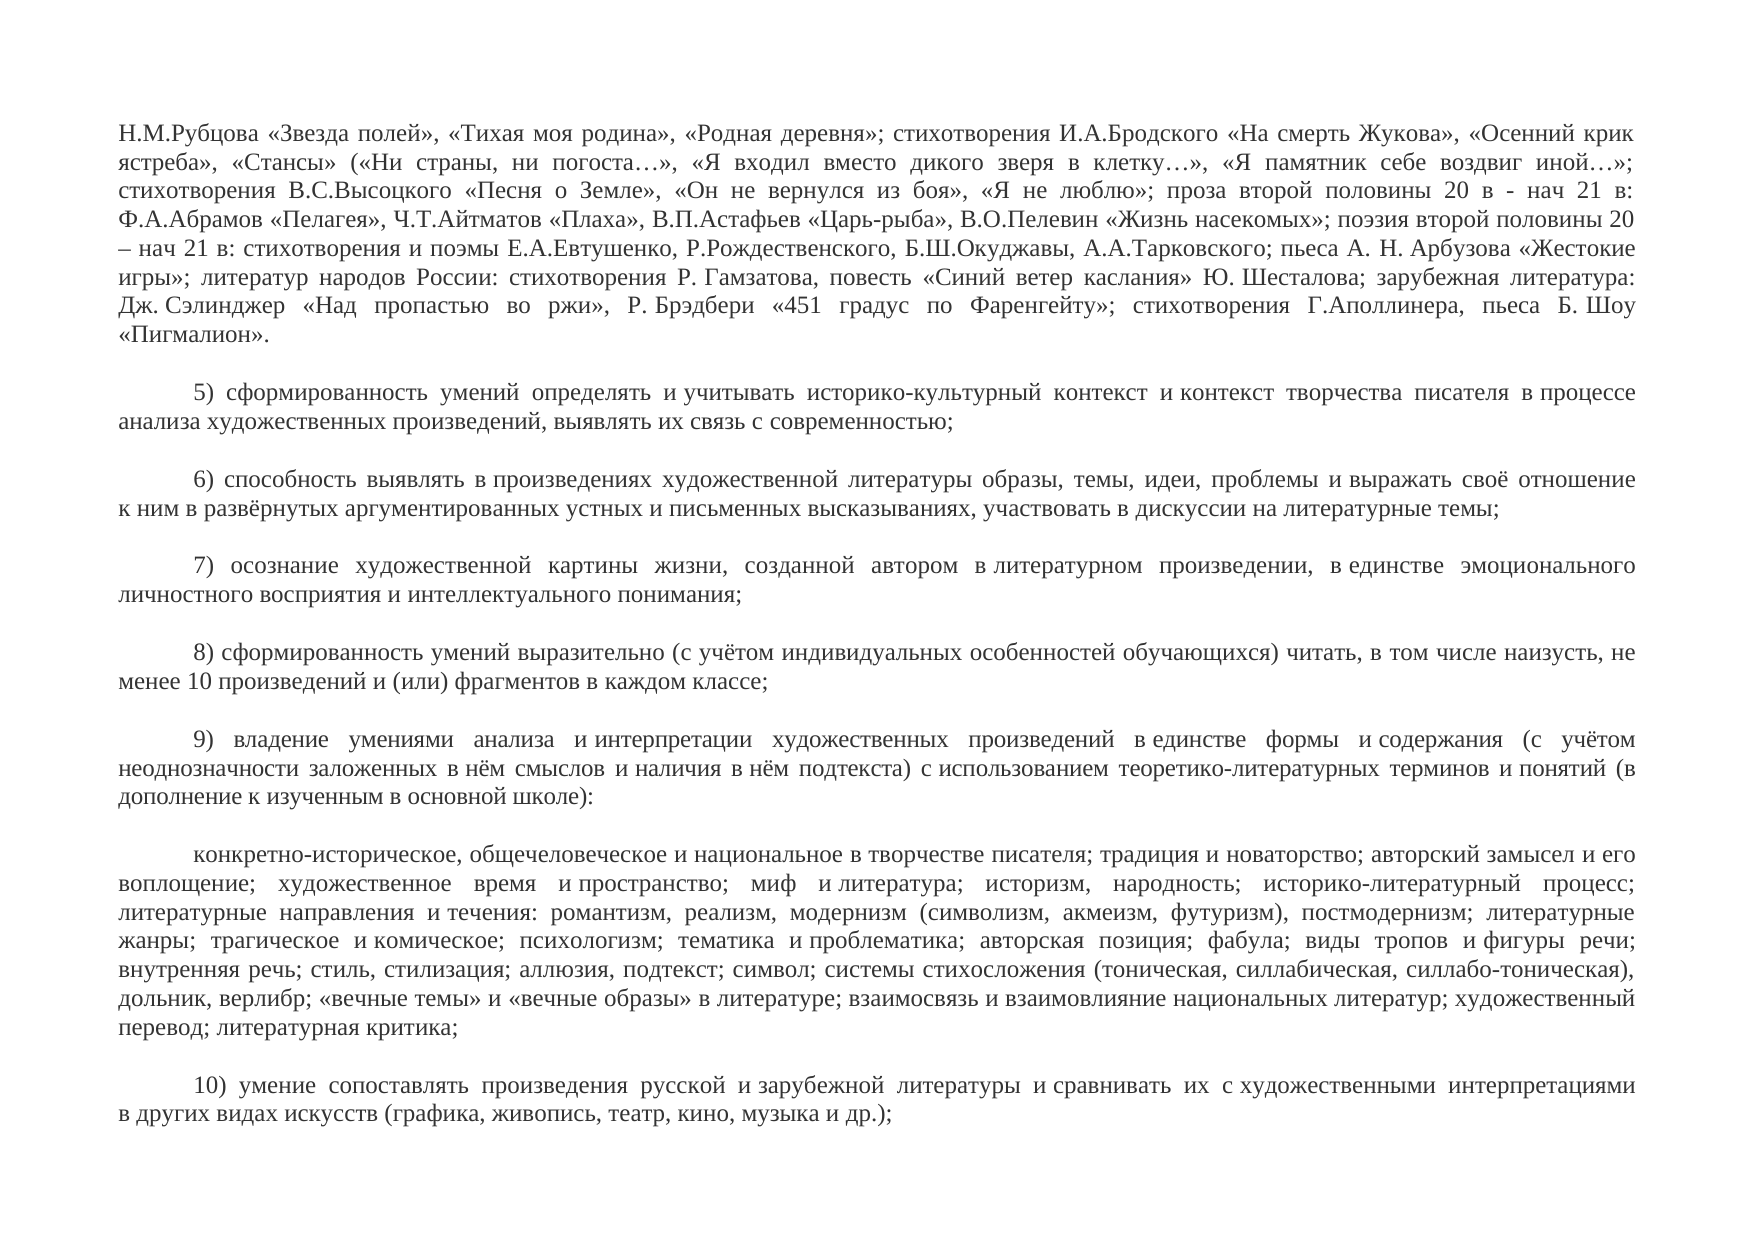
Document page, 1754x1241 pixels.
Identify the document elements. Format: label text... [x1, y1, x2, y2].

text 6) способность выявлять в произведениях художественной литературы образы, темы, идеи, проблемы и выражать своё отношение к ним в развёрнутых аргументированных устных и письменных высказываниях, участвовать в дискуссии на литературные темы; [118, 464, 1636, 521]
text 5) сформированность умений определять и учитывать историко-культурный контекст и контекст творчества писателя в процессе анализа художественных произведений, выявлять их связь с современностью; [118, 377, 1636, 435]
text 8) сформированность умений выразительно (с учётом индивидуальных особенностей обучающихся) читать, в том числе наизусть, не менее 10 произведений и (или) фрагментов в каждом классе; [118, 637, 1636, 695]
text 7) осознание художественной картины жизни, созданной автором в литературном произведении, в единстве эмоционального личностного восприятия и интеллектуального понимания; [118, 551, 1636, 608]
text 9) владение умениями анализа и интерпретации художественных произведений в единстве формы и содержания (с учётом неоднозначности заложенных в нём смыслов и наличия в нём подтекста) с использованием теоретико-литературных терминов и понятий (в дополнение к изученным в основной школе): [118, 724, 1636, 810]
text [118, 118, 1636, 348]
text конкретно-историческое, общечеловеческое и национальное в творчестве писателя; традиция и новаторство; авторский замысел и его воплощение; художественное время и пространство; миф и литература; историзм, народность; историко-литературный процесс; литературные направления и течения: романтизм, реализм, модернизм (символизм, акмеизм, футуризм), постмодернизм; литературные жанры; трагическое и комическое; психологизм; тематика и проблематика; авторская позиция; фабула; виды тропов и фигуры речи; внутренняя речь; стиль, стилизация; аллюзия, подтекст; символ; системы стихосложения (тоническая, силлабическая, силлабо-тоническая), дольник, верлибр; «вечные темы» и «вечные образы» в литературе; взаимосвязь и взаимовлияние национальных литератур; художественный перевод; литературная критика; [118, 839, 1636, 1041]
text 10) умение сопоставлять произведения русской и зарубежной литературы и сравнивать их с художественными интерпретациями в других видах искусств (графика, живопись, театр, кино, музыка и др.); [118, 1070, 1636, 1127]
